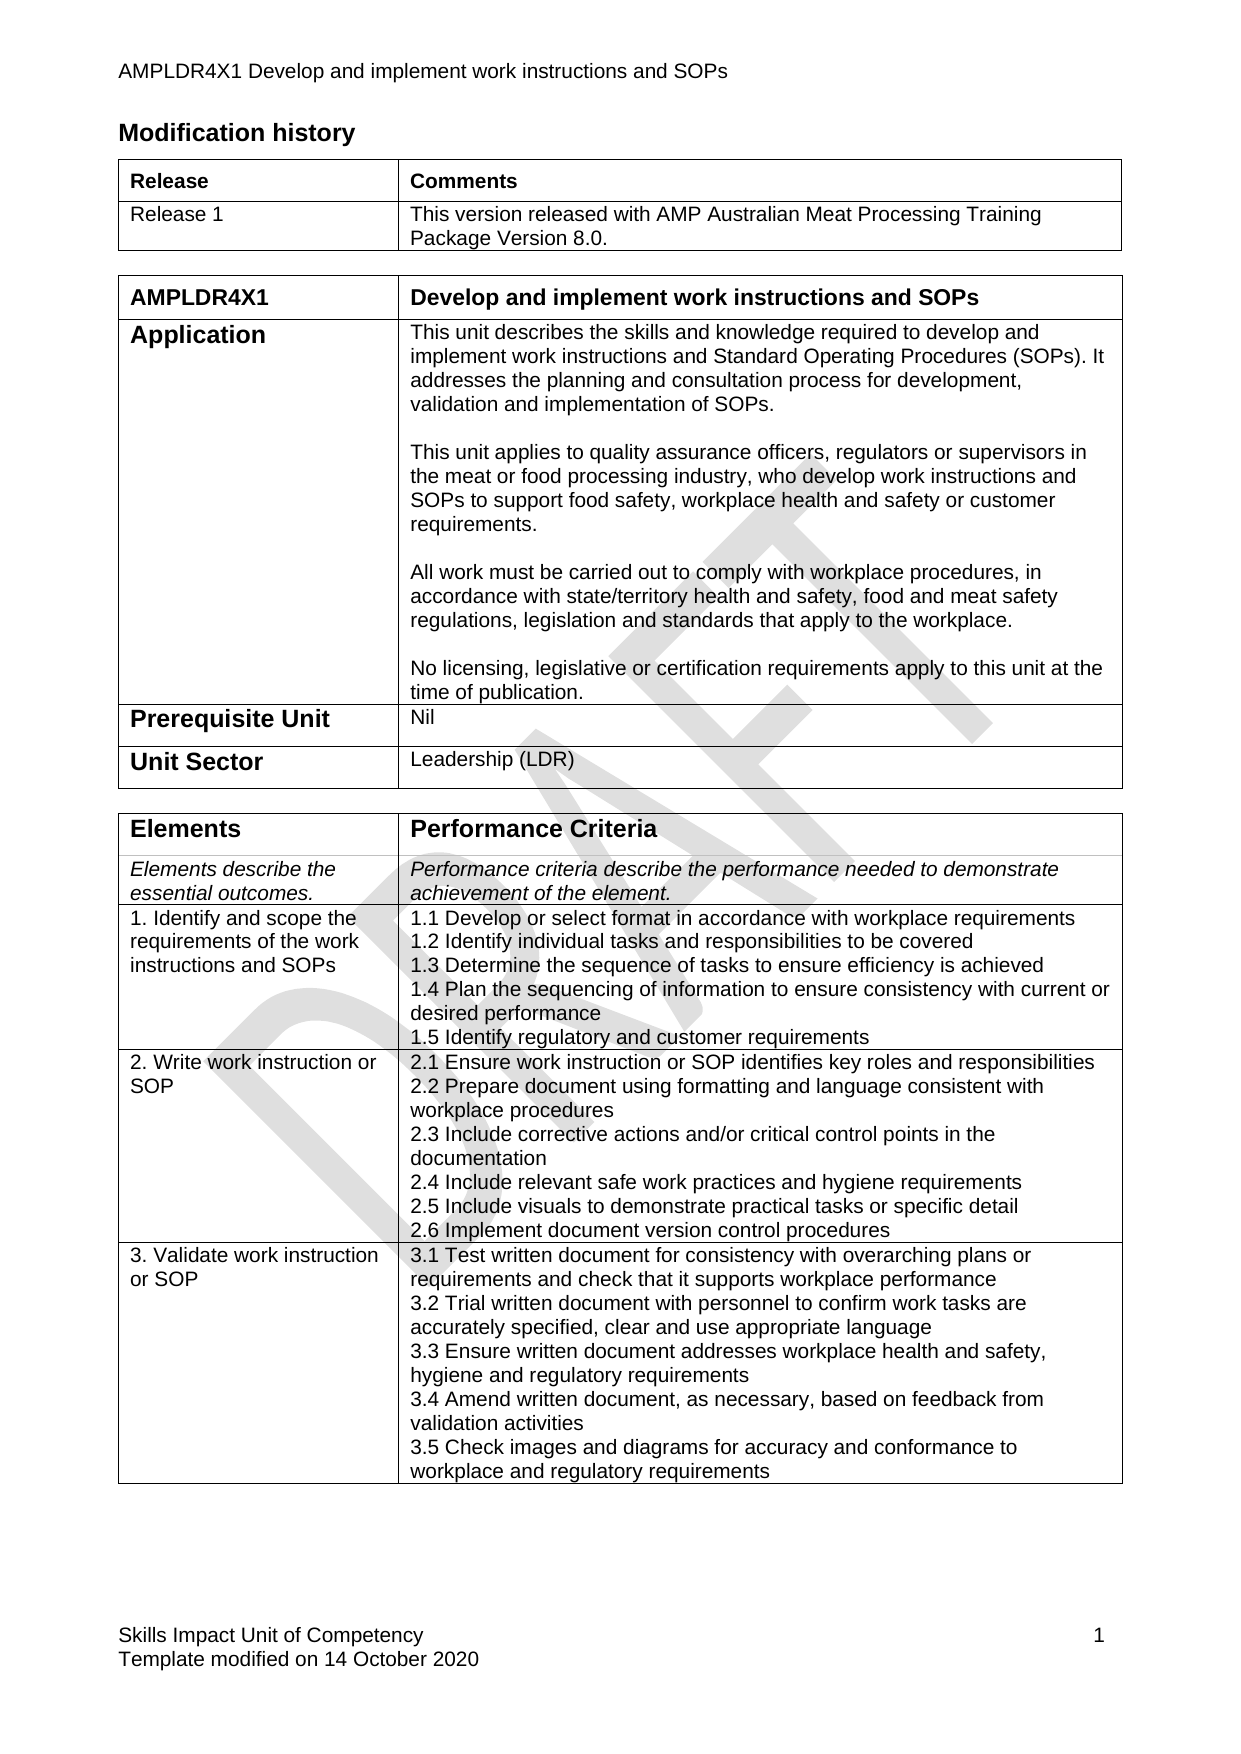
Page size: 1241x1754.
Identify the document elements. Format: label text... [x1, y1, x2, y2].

table_cell Unit Sector [119, 747, 398, 788]
subtitle Modification history [118, 118, 1122, 147]
table_cell Performance criteria describe the performance needed to demonstrate achievement of the element. [399, 856, 1122, 904]
table_cell Release 1 [119, 202, 398, 250]
table_header Comments [399, 160, 1121, 201]
table_cell Nil [399, 705, 1122, 746]
table_cell 2.1 Ensure work instruction or SOP identifies key roles and responsibilities 2.2 Prepare document using formatting and language consistent with workplace procedures 2.3 Include corrective actions and/or critical control points in the documentation 2.4 Include relevant safe work practices and hygiene requirements 2.5 Include visuals to demonstrate practical tasks or specific detail 2.6 Implement document version control procedures [399, 1050, 1122, 1242]
table_cell Application [119, 320, 398, 703]
table_cell This unit describes the skills and knowledge required to develop and implement work instructions and Standard Operating Procedures (SOPs). It addresses the planning and consultation process for development, validation and implementation of SOPs. This unit applies to quality assurance officers, regulators or supervisors in the meat or food processing industry, who develop work instructions and SOPs to support food safety, workplace health and safety or customer requirements. All work must be carried out to comply with workplace procedures, in accordance with state/territory health and safety, food and meat safety regulations, legislation and standards that apply to the workplace. No licensing, legislative or certification requirements apply to this unit at the time of publication. [399, 320, 1122, 703]
table_cell Prerequisite Unit [119, 705, 398, 746]
table_cell 1.1 Develop or select format in accordance with workplace requirements 1.2 Identify individual tasks and responsibilities to be covered 1.3 Determine the sequence of tasks to ensure efficiency is achieved 1.4 Plan the sequencing of information to ensure consistency with current or desired performance 1.5 Identify regulatory and customer requirements [399, 905, 1122, 1049]
table_header Elements [119, 814, 398, 855]
table_cell 1. Identify and scope the requirements of the work instructions and SOPs [119, 905, 398, 1049]
table_cell 3. Validate work instruction or SOP [119, 1243, 398, 1482]
table_cell 2. Write work instruction or SOP [119, 1050, 398, 1242]
table_header Develop and implement work instructions and SOPs [399, 276, 1122, 319]
table_header Release [119, 160, 398, 201]
table_header AMPLDR4X1 [119, 276, 398, 319]
table_cell Leadership (LDR) [399, 747, 1122, 788]
table_cell Elements describe the essential outcomes. [119, 856, 398, 904]
table_cell 3.1 Test written document for consistency with overarching plans or requirements and check that it supports workplace performance 3.2 Trial written document with personnel to confirm work tasks are accurately specified, clear and use appropriate language 3.3 Ensure written document addresses workplace health and safety, hygiene and regulatory requirements 3.4 Amend written document, as necessary, based on feedback from validation activities 3.5 Check images and diagrams for accuracy and conformance to workplace and regulatory requirements [399, 1243, 1122, 1482]
table_cell This version released with AMP Australian Meat Processing Training Package Version 8.0. [399, 202, 1121, 250]
table_header Performance Criteria [399, 814, 1122, 855]
